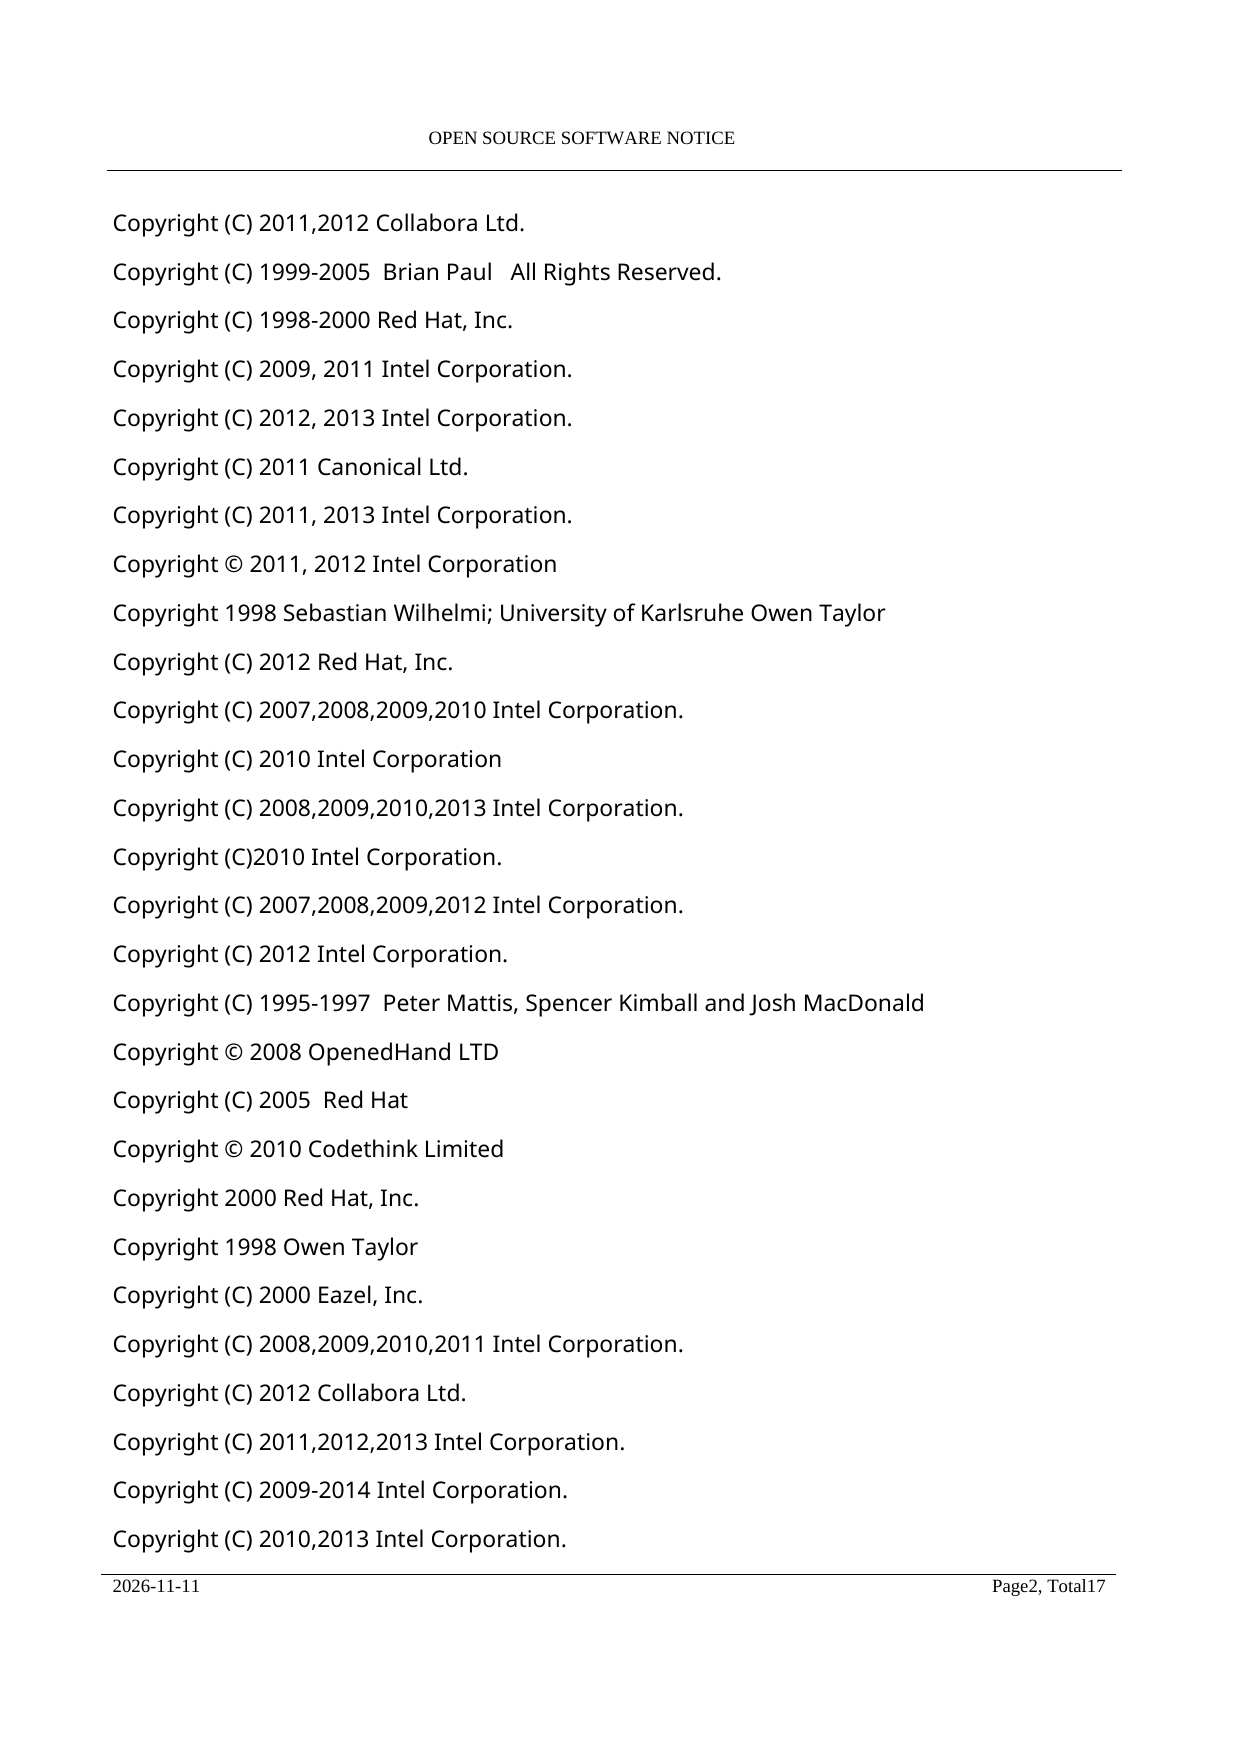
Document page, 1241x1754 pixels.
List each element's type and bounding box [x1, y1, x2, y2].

text [112, 206, 1128, 1555]
